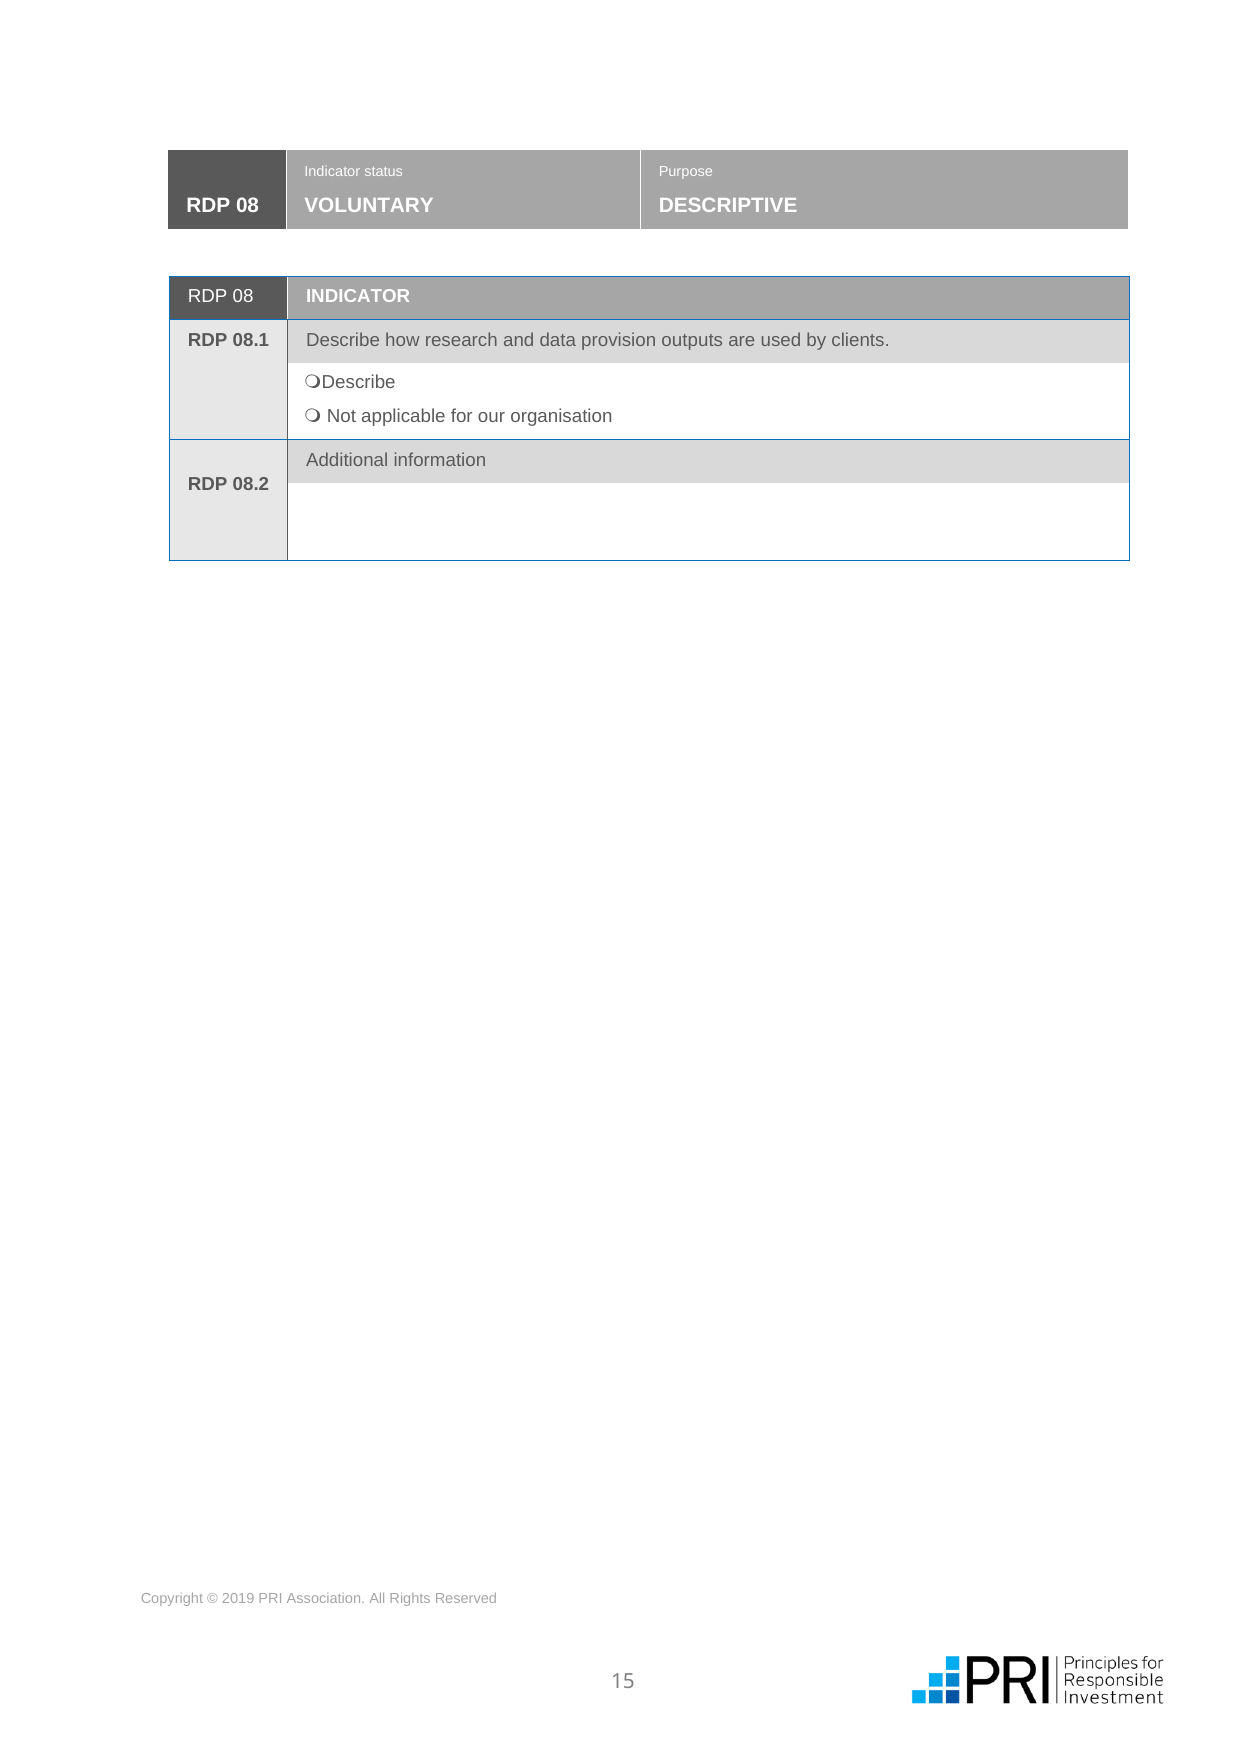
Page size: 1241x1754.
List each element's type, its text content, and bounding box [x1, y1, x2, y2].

table_cell Describe how research and data provision outputs are used by clients. [288, 320, 1129, 363]
table_header RDP 08 [170, 277, 287, 319]
table_header INDICATOR [288, 277, 1129, 319]
table_cell [288, 483, 1129, 560]
picture [616, 1581, 1241, 1754]
table_cell RDP 08.2 [170, 440, 287, 560]
table_cell [170, 363, 287, 439]
table_cell RDP 08 [168, 186, 286, 229]
table_header Indicator status [287, 150, 640, 186]
table_cell Describe Not applicable for our organisation [288, 363, 1129, 439]
table_header Purpose [641, 150, 1128, 186]
table_cell RDP 08.1 [170, 320, 287, 363]
table_cell DESCRIPTIVE [641, 186, 1128, 229]
table_cell VOLUNTARY [287, 186, 640, 229]
table_header [168, 150, 286, 186]
table_cell Additional information [288, 440, 1129, 483]
